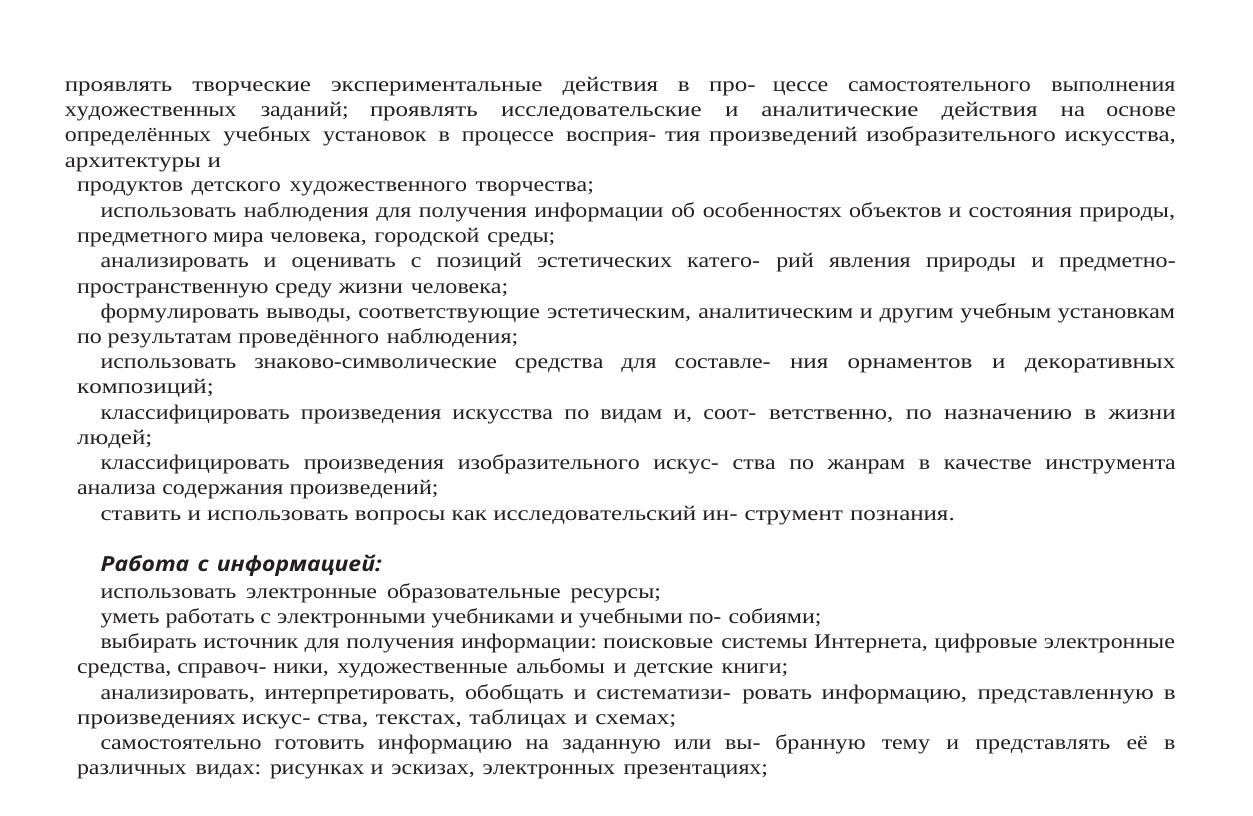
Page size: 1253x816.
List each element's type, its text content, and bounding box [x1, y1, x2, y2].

text выбирать источник для получения информации: поисковые системы Интернета, цифровые электронные средства, справоч- ники, художественные альбомы и детские книги; [77, 629, 1176, 678]
text формулировать выводы, соответствующие эстетическим, аналитическим и другим учебным установкам по результатам проведённого наблюдения; [77, 299, 1176, 348]
text использовать наблюдения для получения информации об особенностях объектов и состояния природы, предметного мира человека, городской среды; [77, 198, 1176, 247]
text продуктов детского художественного творчества; [77, 173, 1187, 197]
text самостоятельно готовить информацию на заданную или вы- бранную тему и представлять её в различных видах: рисунках и эскизах, электронных презентациях; [77, 730, 1176, 779]
text проявлять творческие экспериментальные действия в про- цессе самостоятельного выполнения художественных заданий; проявлять исследовательские и аналитические действия на основе определённых учебных установок в процессе восприя- тия произведений изобразительного искусства, архитектуры и [64, 72, 1176, 172]
text классифицировать произведения искусства по видам и, соот- ветственно, по назначению в жизни людей; [77, 400, 1176, 449]
text ставить и использовать вопросы как исследовательский ин- струмент познания. [77, 501, 1176, 524]
text использовать электронные образовательные ресурсы; [100, 578, 1187, 603]
text анализировать, интерпретировать, обобщать и систематизи- ровать информацию, представленную в произведениях искус- ства, текстах, таблицах и схемах; [77, 680, 1176, 729]
text анализировать и оценивать с позиций эстетических катего- рий явления природы и предметно-пространственную среду жизни человека; [77, 248, 1176, 298]
text уметь работать с электронными учебниками и учебными по- собиями; [77, 604, 1175, 628]
text использовать знаково-символические средства для составле- ния орнаментов и декоративных композиций; [77, 349, 1176, 398]
text классифицировать произведения изобразительного искус- ства по жанрам в качестве инструмента анализа содержания произведений; [77, 450, 1176, 499]
text Работа с информацией: [100, 549, 1187, 578]
